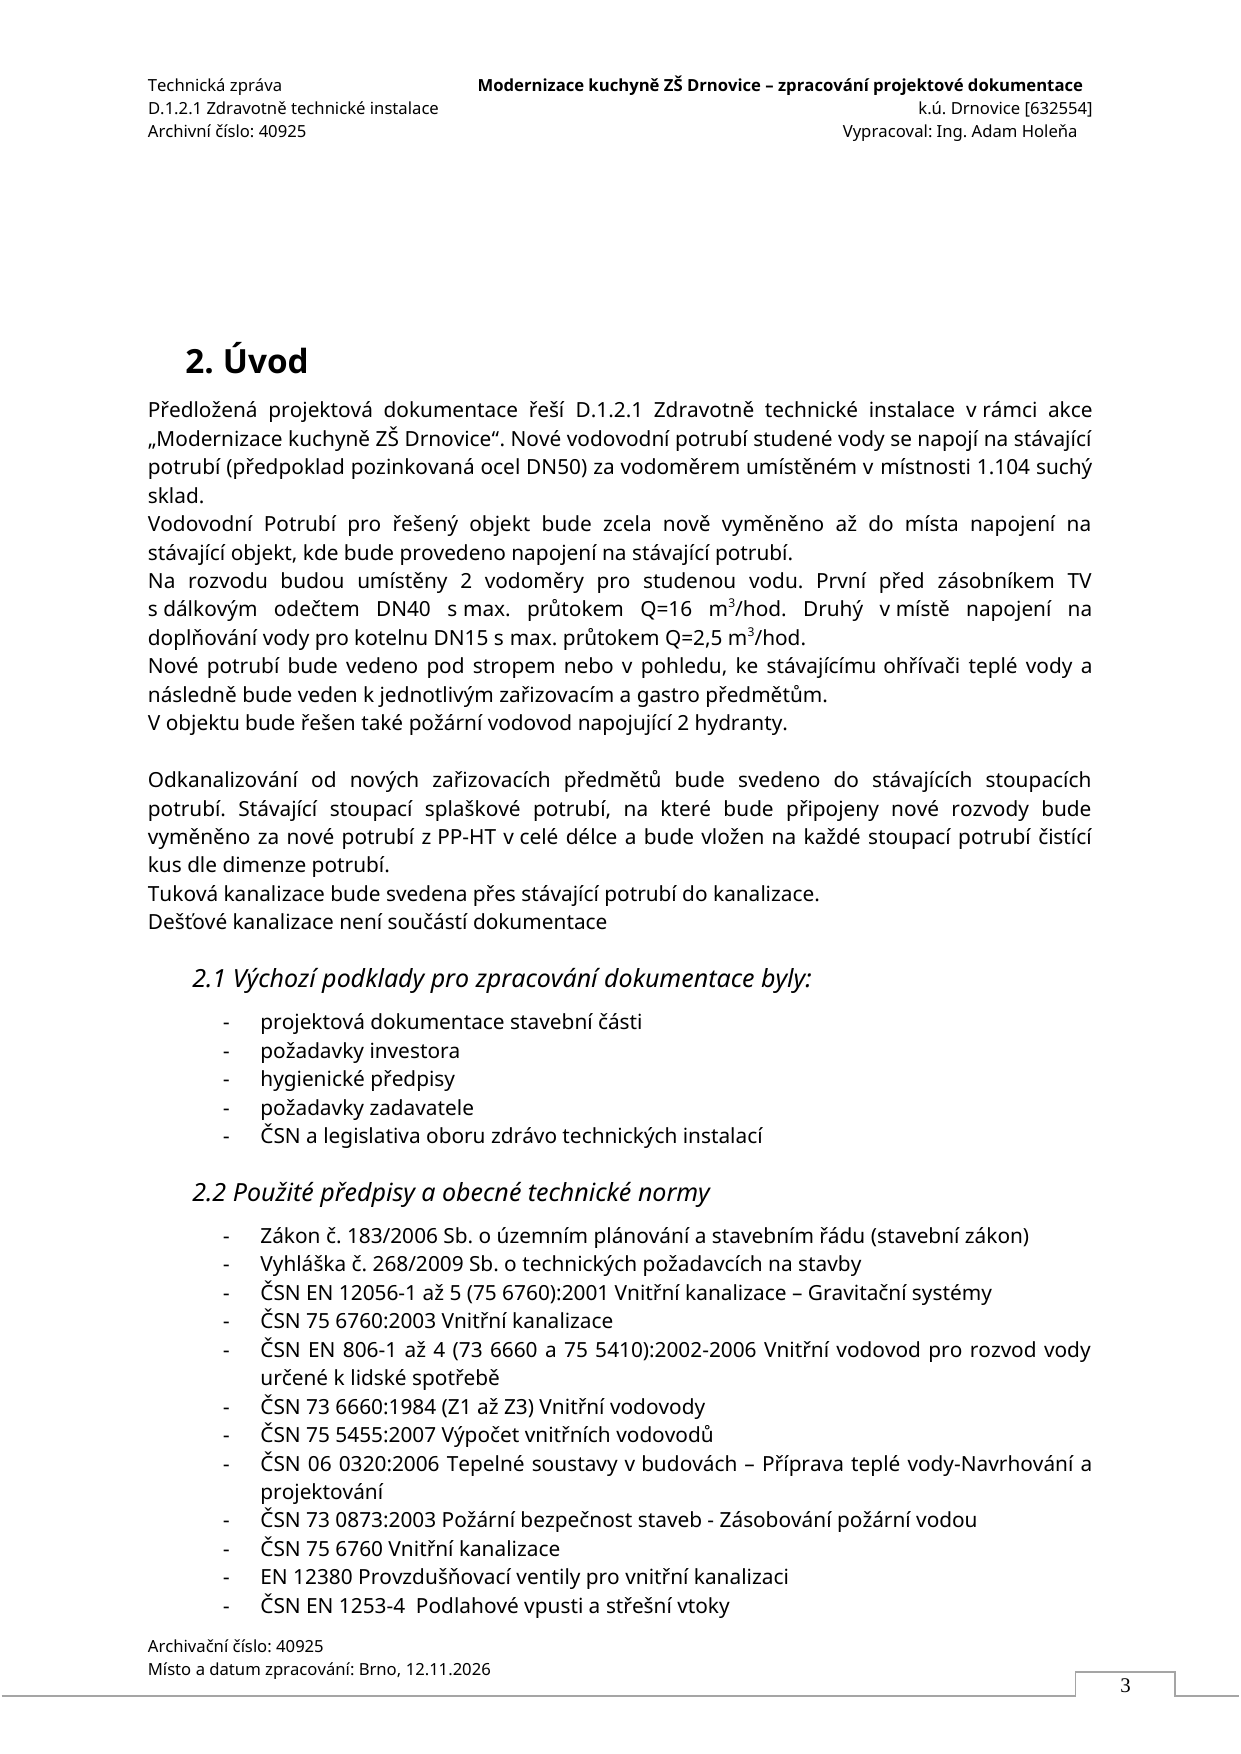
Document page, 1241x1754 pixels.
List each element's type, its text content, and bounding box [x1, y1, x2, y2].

text Dešťové kanalizace není součástí dokumentace [148, 907, 1092, 936]
subtitle Výchozí podklady pro zpracování dokumentace byly: [192, 961, 1092, 995]
list Vyhláška č. 268/2009 Sb. o technických požadavcích na stavby [223, 1249, 1092, 1278]
list projektová dokumentace stavební části [223, 1007, 1092, 1036]
list ČSN EN 806-1 až 4 (73 6660 a 75 5410):2002-2006 Vnitřní vodovod pro rozvod vody určené k lidské spotřebě [223, 1335, 1092, 1392]
text Na rozvodu budou umístěny 2 vodoměry pro studenou vodu. První před zásobníkem TV s dálkovým odečtem DN40 s max. průtokem Q=16 m3/hod. Druhý v místě napojení na doplňování vody pro kotelnu DN15 s max. průtokem Q=2,5 m3/hod. [148, 566, 1092, 651]
list ČSN 75 6760:2003 Vnitřní kanalizace [223, 1306, 1092, 1335]
text Tuková kanalizace bude svedena přes stávající potrubí do kanalizace. [148, 879, 1092, 907]
text Odkanalizování od nových zařizovacích předmětů bude svedeno do stávajících stoupacích potrubí. Stávající stoupací splaškové potrubí, na které bude připojeny nové rozvody bude vyměněno za nové potrubí z PP-HT v celé délce a bude vložen na každé stoupací potrubí čistící kus dle dimenze potrubí. [148, 765, 1092, 879]
list Zákon č. 183/2006 Sb. o územním plánování a stavebním řádu (stavební zákon) [223, 1221, 1092, 1249]
list ČSN 75 6760 Vnitřní kanalizace [223, 1534, 1092, 1562]
list požadavky zadavatele [223, 1093, 1092, 1121]
list ČSN 73 0873:2003 Požární bezpečnost staveb - Zásobování požární vodou [223, 1506, 1092, 1534]
list EN 12380 Provzdušňovací ventily pro vnitřní kanalizaci [223, 1562, 1092, 1591]
text Vodovodní Potrubí pro řešený objekt bude zcela nově vyměněno až do místa napojení na stávající objekt, kde bude provedeno napojení na stávající potrubí. [148, 509, 1092, 566]
list ČSN EN 12056-1 až 5 (75 6760):2001 Vnitřní kanalizace – Gravitační systémy [223, 1278, 1092, 1306]
text V objektu bude řešen také požární vodovod napojující 2 hydranty. [148, 708, 1092, 737]
text Předložená projektová dokumentace řeší D.1.2.1 Zdravotně technické instalace v rámci akce „Modernizace kuchyně ZŠ Drnovice“. Nové vodovodní potrubí studené vody se napojí na stávající potrubí (předpoklad pozinkovaná ocel DN50) za vodoměrem umístěném v místnosti 1.104 suchý sklad. [148, 396, 1092, 509]
text Nové potrubí bude vedeno pod stropem nebo v pohledu, ke stávajícímu ohřívači teplé vody a následně bude veden k jednotlivým zařizovacím a gastro předmětům. [148, 651, 1092, 708]
list ČSN a legislativa oboru zdrávo technických instalací [223, 1121, 1092, 1149]
list hygienické předpisy [223, 1064, 1092, 1093]
list ČSN 75 5455:2007 Výpočet vnitřních vodovodů [223, 1420, 1092, 1449]
list ČSN EN 1253-4 Podlahové vpusti a střešní vtoky [223, 1591, 1092, 1619]
list ČSN 06 0320:2006 Tepelné soustavy v budovách – Příprava teplé vody-Navrhování a projektování [223, 1449, 1092, 1506]
list požadavky investora [223, 1036, 1092, 1064]
subtitle Použité předpisy a obecné technické normy [192, 1174, 1092, 1209]
list ČSN 73 6660:1984 (Z1 až Z3) Vnitřní vodovody [223, 1392, 1092, 1420]
subtitle Úvod [185, 338, 1092, 383]
